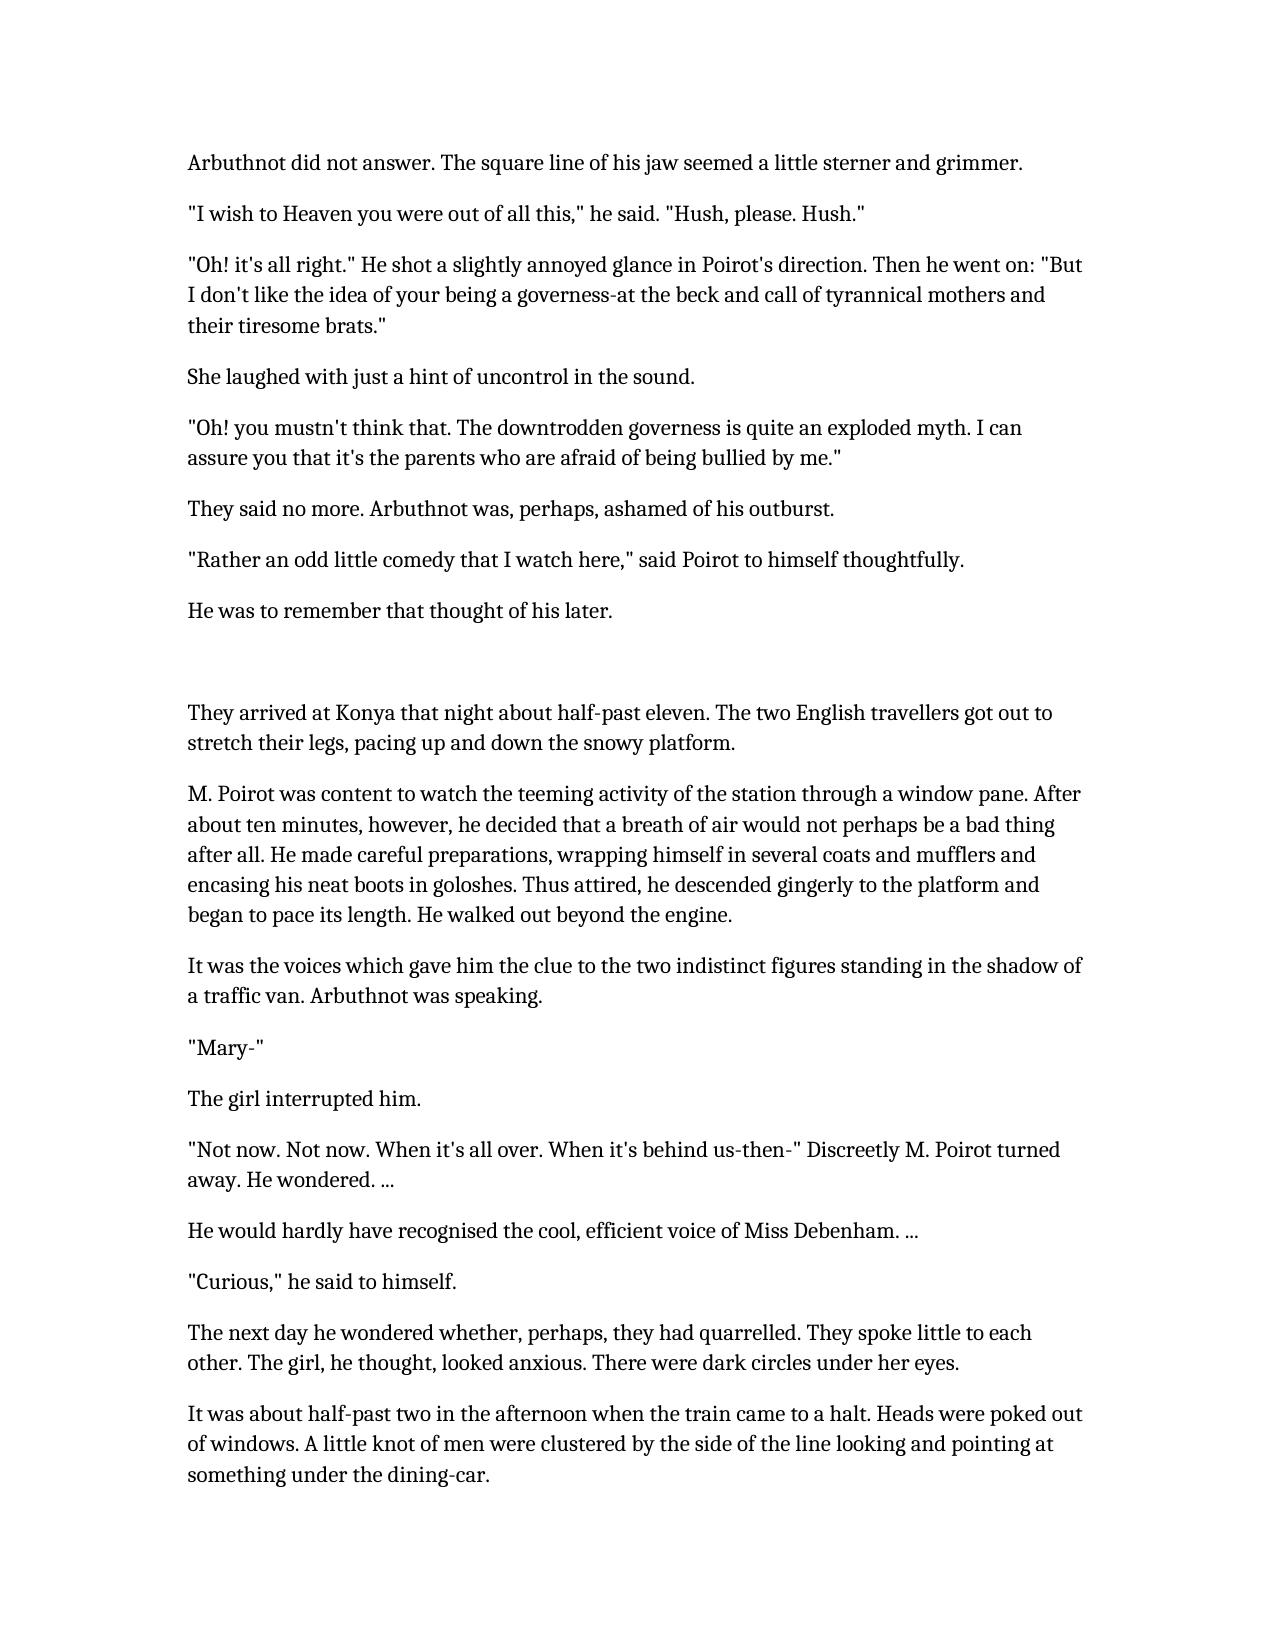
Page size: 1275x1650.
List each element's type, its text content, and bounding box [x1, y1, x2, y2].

text M. Poirot was content to watch the teeming activity of the station through a window pane. After about ten minutes, however, he decided that a breath of air would not perhaps be a bad thing after all. He made careful preparations, wrapping himself in several coats and mufflers and encasing his neat boots in goloshes. Thus attired, he descended gingerly to the platform and began to pace its length. He walked out beyond the engine. [187, 781, 1087, 928]
text He would hardly have recognised the cool, efficient voice of Miss Debenham. ... [187, 1218, 1087, 1244]
text Arbuthnot did not answer. The square line of his jaw seemed a little sterner and grimmer. [187, 150, 1087, 176]
text They said no more. Arbuthnot was, perhaps, ashamed of his outburst. [187, 496, 1087, 522]
text "Rather an odd little comedy that I watch here," said Poirot to himself thoughtfully. [187, 547, 1087, 573]
text "Curious," he said to himself. [187, 1269, 1087, 1295]
text He was to remember that thought of his later. [187, 598, 1087, 624]
text It was the voices which gave him the clue to the two indistinct figures standing in the shadow of a traffic van. Arbuthnot was speaking. [187, 953, 1087, 1010]
text The girl interrupted him. [187, 1085, 1087, 1112]
text It was about half-past two in the afternoon when the train came to a halt. Heads were poked out of windows. A little knot of men were clustered by the side of the line looking and pointing at something under the dining-car. [187, 1401, 1087, 1488]
text "I wish to Heaven you were out of all this," he said. "Hush, please. Hush." [187, 201, 1087, 227]
text "Oh! it's all right." He shot a slightly annoyed glance in Poirot's direction. Then he went on: "But I don't like the idea of your being a governess-at the beck and call of tyrannical mothers and their tiresome brats." [187, 252, 1087, 339]
text "Oh! you mustn't think that. The downtrodden governess is quite an exploded myth. I can assure you that it's the parents who are afraid of being bullied by me." [187, 414, 1087, 471]
text "Not now. Not now. When it's all over. When it's behind us-then-" Discreetly M. Poirot turned away. He wondered. ... [187, 1136, 1087, 1193]
text They arrived at Konya that night about half-past eleven. The two English travellers got out to stretch their legs, pacing up and down the snowy platform. [187, 700, 1087, 757]
text The next day he wondered whether, perhaps, they had quarrelled. They spoke little to each other. The girl, he thought, looked anxious. There were dark circles under her eyes. [187, 1320, 1087, 1376]
text "Mary-" [187, 1034, 1087, 1061]
text She laughed with just a hint of uncontrol in the sound. [187, 363, 1087, 390]
